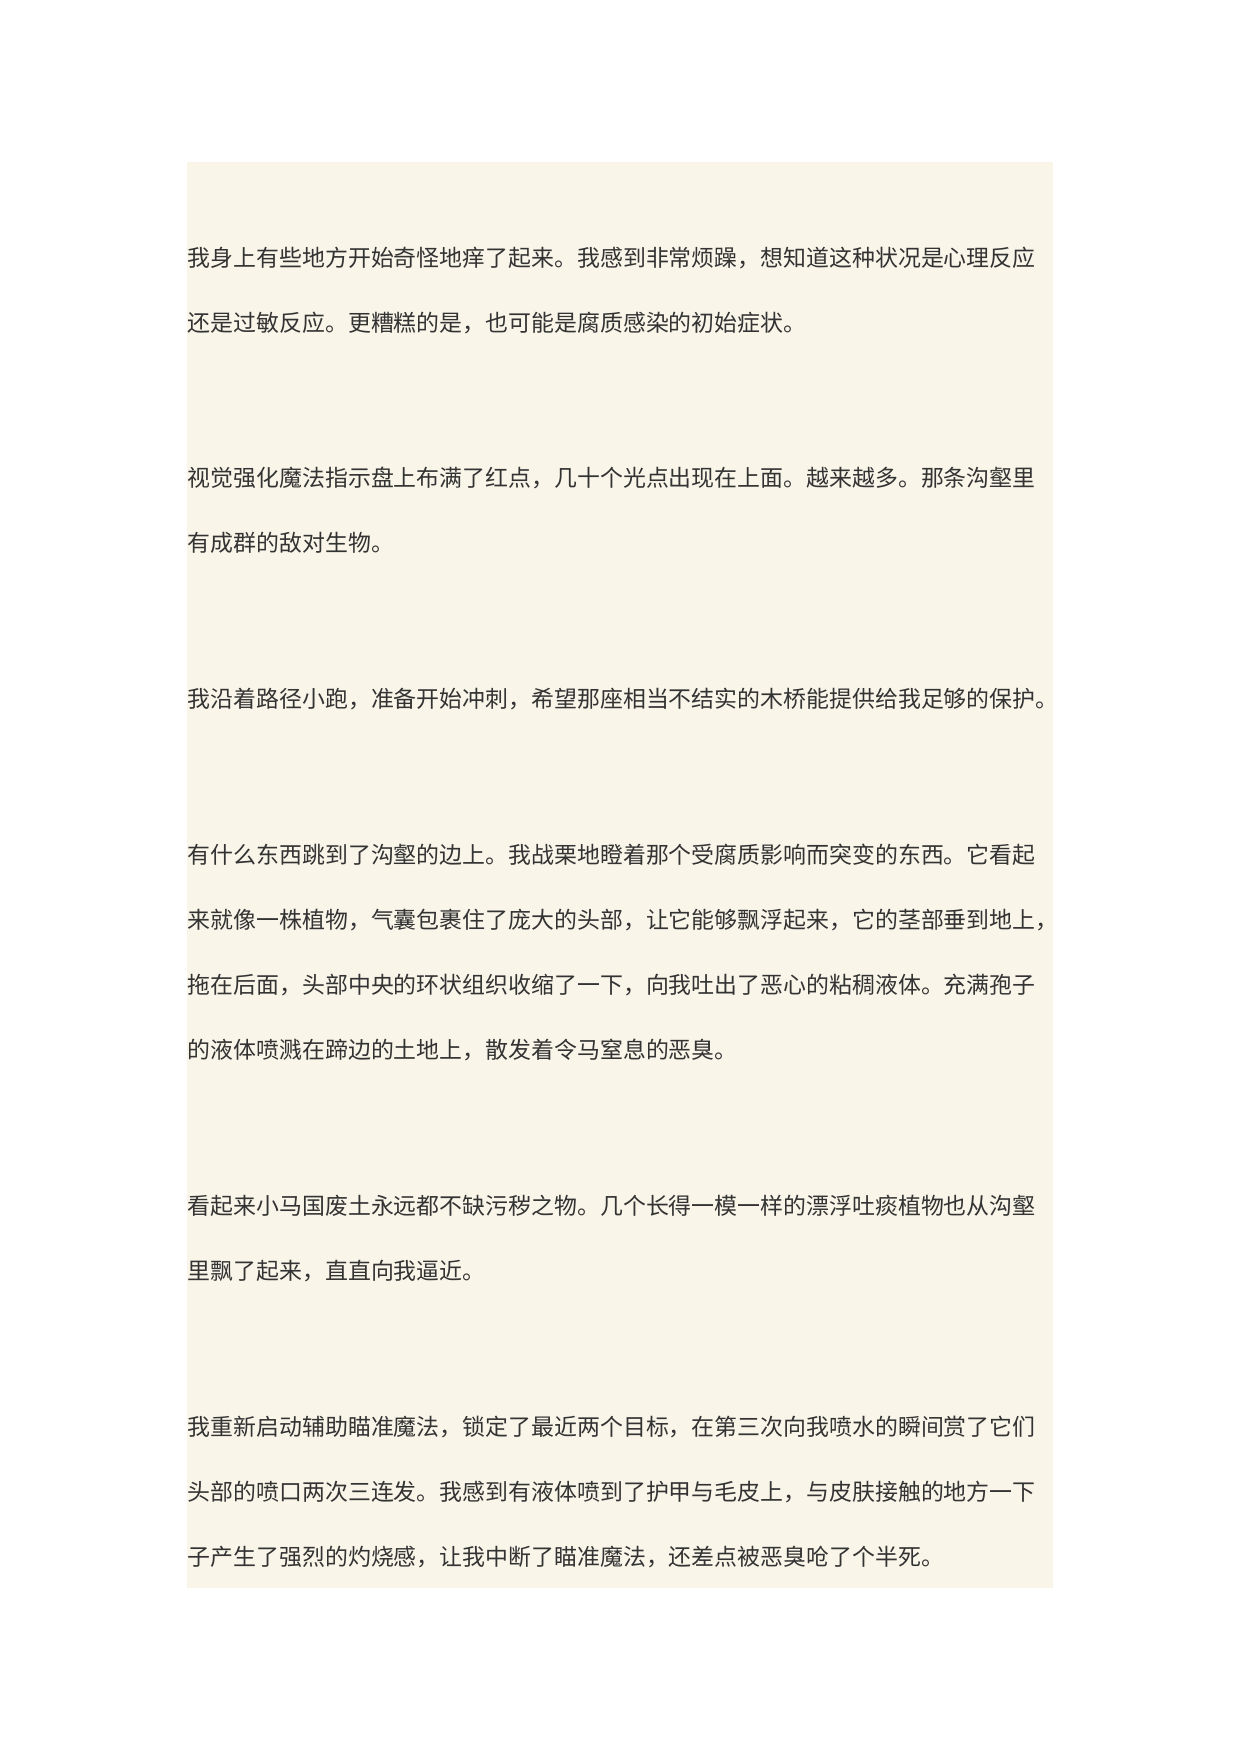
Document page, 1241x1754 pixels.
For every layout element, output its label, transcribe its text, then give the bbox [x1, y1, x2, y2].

text 我重新启动辅助瞄准魔法，锁定了最近两个目标，在第三次向我喷水的瞬间赏了它们头部的喷口两次三连发。我感到有液体喷到了护甲与毛皮上，与皮肤接触的地方一下子产生了强烈的灼烧感，让我中断了瞄准魔法，还差点被恶臭呛了个半死。 [187, 1393, 1053, 1588]
text 我身上有些地方开始奇怪地痒了起来。我感到非常烦躁，想知道这种状况是心理反应还是过敏反应。更糟糕的是，也可能是腐质感染的初始症状。 [187, 224, 1053, 354]
text 看起来小马国废土永远都不缺污秽之物。几个长得一模一样的漂浮吐痰植物也从沟壑里飘了起来，直直向我逼近。 [187, 1172, 1053, 1302]
text 我沿着路径小跑，准备开始冲刺，希望那座相当不结实的木桥能提供给我足够的保护。 [187, 665, 1053, 730]
text 有什么东西跳到了沟壑的边上。我战栗地瞪着那个受腐质影响而突变的东西。它看起来就像一株植物，气囊包裹住了庞大的头部，让它能够飘浮起来，它的茎部垂到地上，拖在后面，头部中央的环状组织收缩了一下，向我吐出了恶心的粘稠液体。充满孢子的液体喷溅在蹄边的土地上，散发着令马窒息的恶臭。 [187, 821, 1053, 1081]
text 视觉强化魔法指示盘上布满了红点，几十个光点出现在上面。越来越多。那条沟壑里有成群的敌对生物。 [187, 444, 1053, 574]
